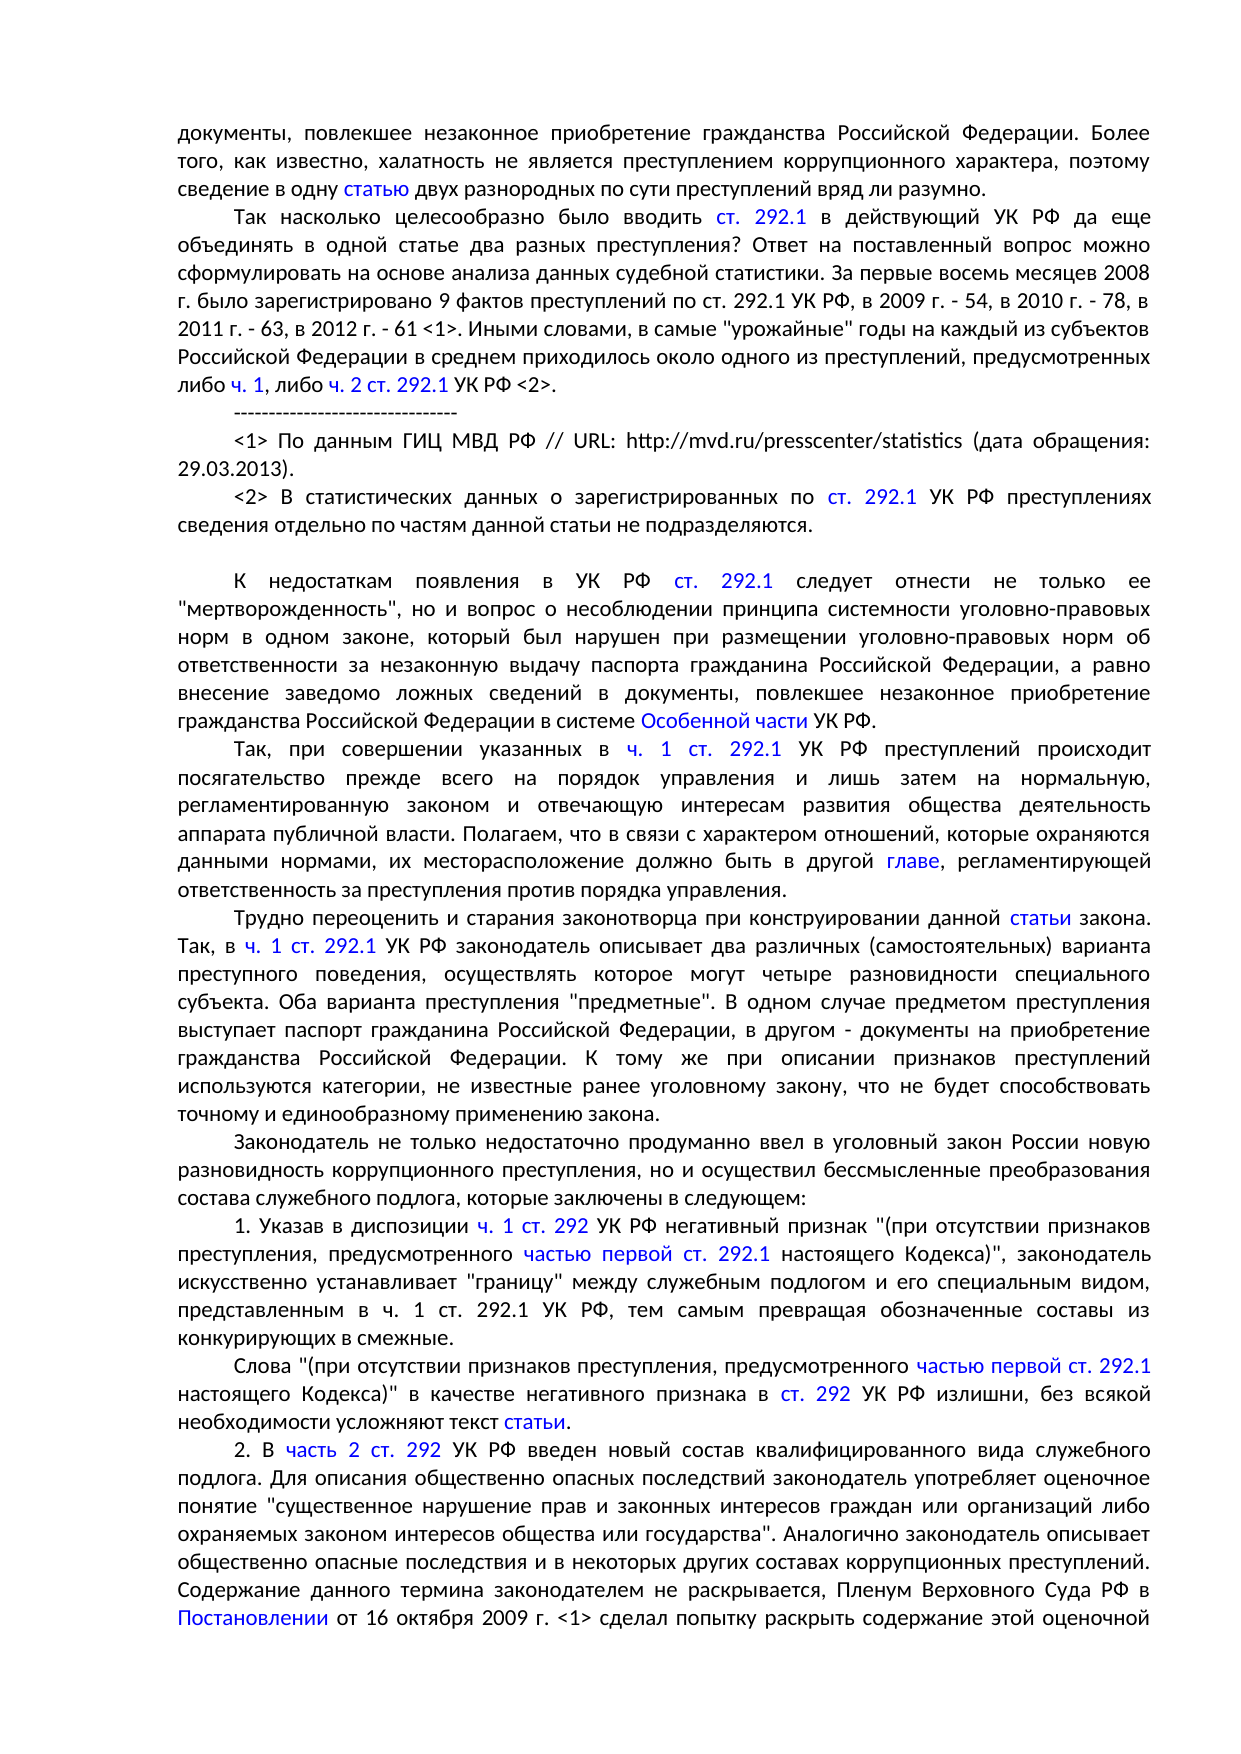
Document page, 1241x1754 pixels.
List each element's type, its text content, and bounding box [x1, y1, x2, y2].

text Законодатель не только недостаточно продуманно ввел в уголовный закон России новую разновидность коррупционного преступления, но и осуществил бессмысленные преобразования состава служебного подлога, которые заключены в следующем: [177, 1127, 1152, 1211]
text К недостаткам появления в УК РФ ст. 292.1 следует отнести не только ее "мертворожденность", но и вопрос о несоблюдении принципа системности уголовно-правовых норм в одном законе, который был нарушен при размещении уголовно-правовых норм об ответственности за незаконную выдачу паспорта гражданина Российской Федерации, а равно внесение заведомо ложных сведений в документы, повлекшее незаконное приобретение гражданства Российской Федерации в системе Особенной части УК РФ. [177, 566, 1152, 734]
text Так насколько целесообразно было вводить ст. 292.1 в действующий УК РФ да еще объединять в одной статье два разных преступления? Ответ на поставленный вопрос можно сформулировать на основе анализа данных судебной статистики. За первые восемь месяцев 2008 г. было зарегистрировано 9 фактов преступлений по ст. 292.1 УК РФ, в 2009 г. - 54, в 2010 г. - 78, в 2011 г. - 63, в 2012 г. - 61 <1>. Иными словами, в самые "урожайные" годы на каждый из субъектов Российской Федерации в среднем приходилось около одного из преступлений, предусмотренных либо ч. 1, либо ч. 2 ст. 292.1 УК РФ <2>. [177, 202, 1152, 398]
text <1> По данным ГИЦ МВД РФ // URL: http://mvd.ru/presscenter/statistics (дата обращения: 29.03.2013). [177, 426, 1152, 482]
text Трудно переоценить и старания законотворца при конструировании данной статьи закона. Так, в ч. 1 ст. 292.1 УК РФ законодатель описывает два различных (самостоятельных) варианта преступного поведения, осуществлять которое могут четыре разновидности специального субъекта. Оба варианта преступления "предметные". В одном случае предметом преступления выступает паспорт гражданина Российской Федерации, в другом - документы на приобретение гражданства Российской Федерации. К тому же при описании признаков преступлений используются категории, не известные ранее уголовному закону, что не будет способствовать точному и единообразному применению закона. [177, 903, 1152, 1127]
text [177, 1435, 1152, 1631]
text <2> В статистических данных о зарегистрированных по ст. 292.1 УК РФ преступлениях сведения отдельно по частям данной статьи не подразделяются. [177, 482, 1152, 538]
text Так, при совершении указанных в ч. 1 ст. 292.1 УК РФ преступлений происходит посягательство прежде всего на порядок управления и лишь затем на нормальную, регламентированную законом и отвечающую интересам развития общества деятельность аппарата публичной власти. Полагаем, что в связи с характером отношений, которые охраняются данными нормами, их месторасположение должно быть в другой главе, регламентирующей ответственность за преступления против порядка управления. [177, 734, 1152, 903]
text 1. Указав в диспозиции ч. 1 ст. 292 УК РФ негативный признак "(при отсутствии признаков преступления, предусмотренного частью первой ст. 292.1 настоящего Кодекса)", законодатель искусственно устанавливает "границу" между служебным подлогом и его специальным видом, представленным в ч. 1 ст. 292.1 УК РФ, тем самым превращая обозначенные составы из конкурирующих в смежные. [177, 1211, 1152, 1351]
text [177, 118, 1152, 202]
text -------------------------------- [177, 398, 1152, 426]
text Слова "(при отсутствии признаков преступления, предусмотренного частью первой ст. 292.1 настоящего Кодекса)" в качестве негативного признака в ст. 292 УК РФ излишни, без всякой необходимости усложняют текст статьи. [177, 1351, 1152, 1435]
